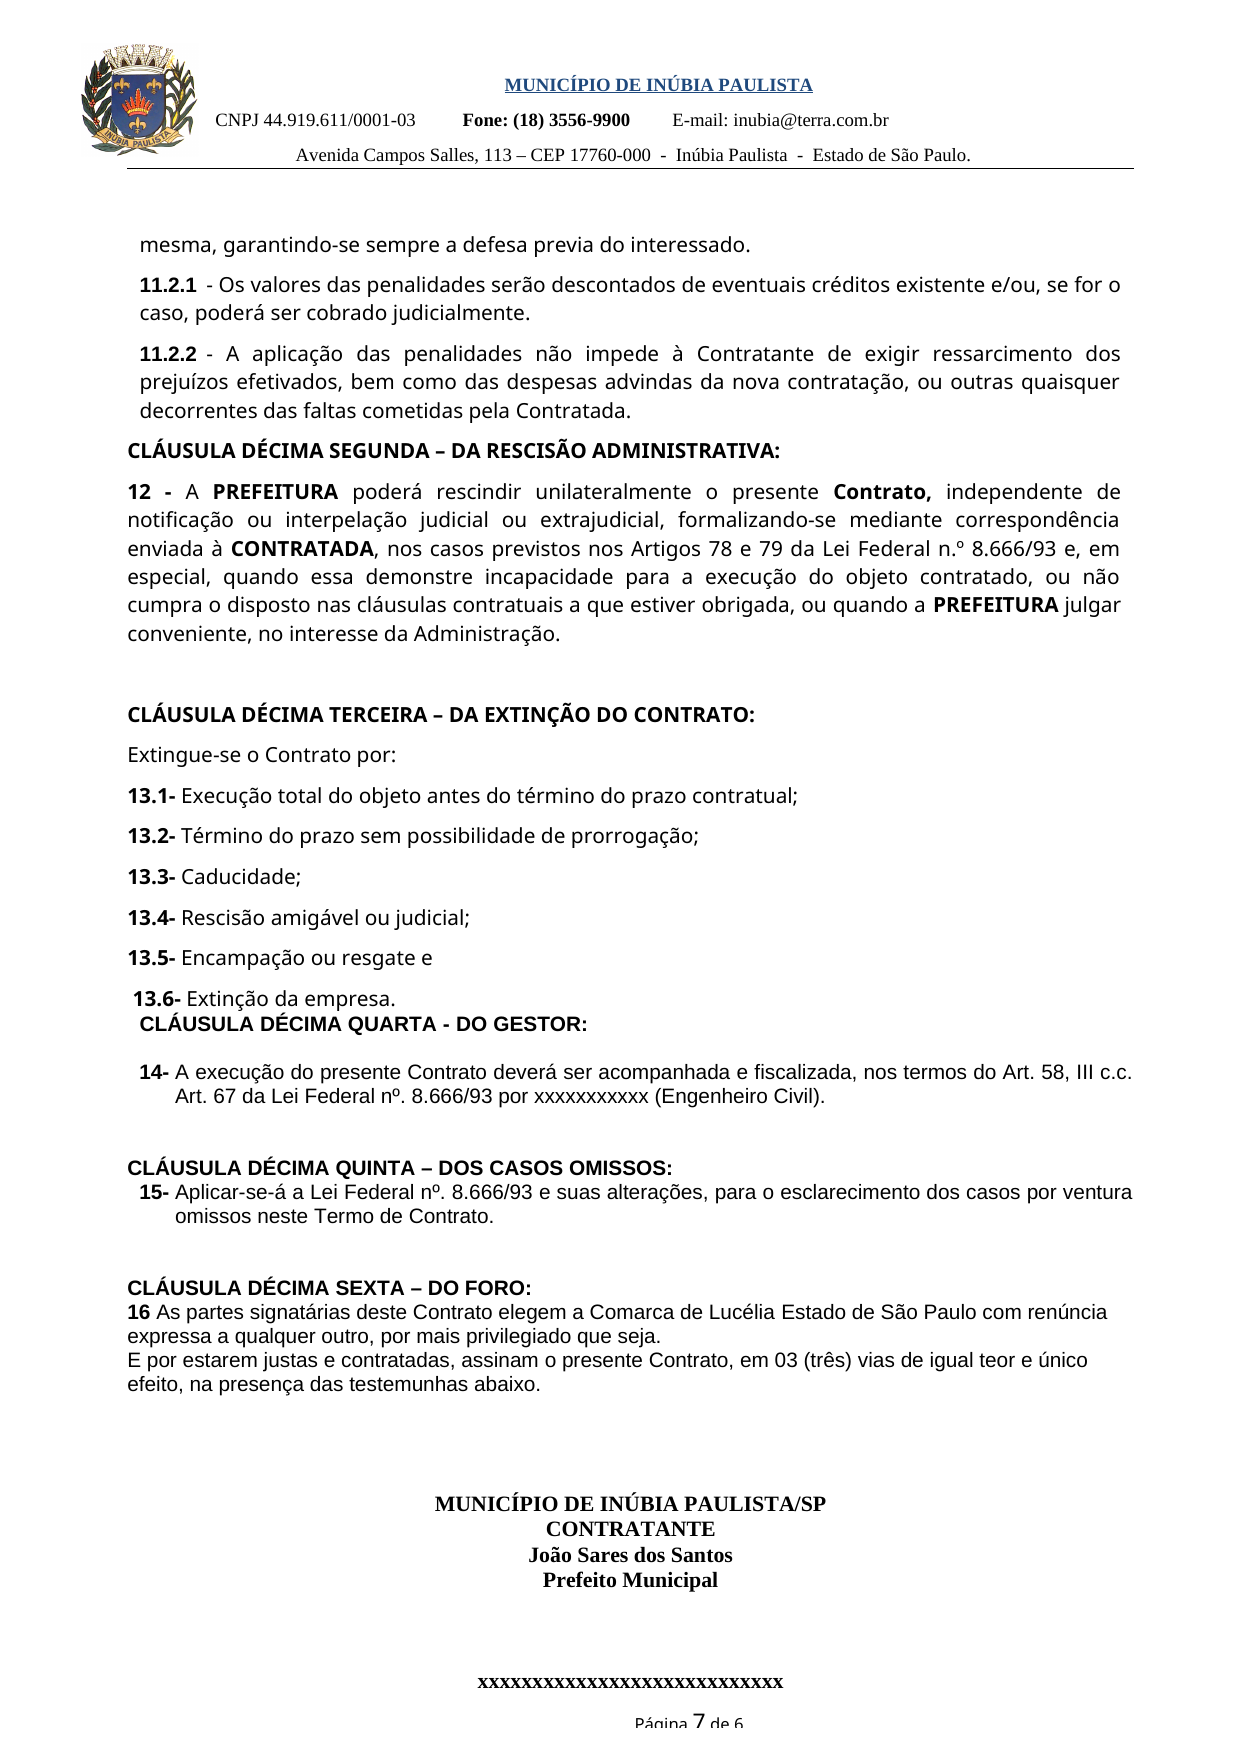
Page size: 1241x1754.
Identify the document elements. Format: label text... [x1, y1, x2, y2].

text 13.3- Caducidade; [127, 862, 1121, 891]
text CLÁUSULA DÉCIMA QUINTA – DOS CASOS OMISSOS: [127, 1156, 1134, 1180]
text João Sares dos Santos [127, 1542, 1134, 1567]
list - Os valores das penalidades serão descontados de eventuais créditos existente e/ou, se for o caso, poderá ser cobrado judicialmente. [139, 270, 1123, 327]
text Extingue-se o Contrato por: [127, 741, 1121, 769]
text 13.5- Encampação ou resgate e [127, 943, 1121, 972]
text CLÁUSULA DÉCIMA SEXTA – DO FORO: [127, 1276, 1134, 1299]
text 16 As partes signatárias deste Contrato elegem a Comarca de Lucélia Estado de São Paulo com renúncia expressa a qualquer outro, por mais privilegiado que seja. [127, 1299, 1134, 1347]
list A execução do presente Contrato deverá ser acompanhada e fiscalizada, nos termos do Art. 58, III c.c. Art. 67 da Lei Federal nº. 8.666/93 por xxxxxxxxxxx (Engenheiro Civil). [139, 1060, 1134, 1108]
text CLÁUSULA DÉCIMA TERCEIRA – DA EXTINÇÃO DO CONTRATO: [127, 700, 1121, 728]
text 13.1- Execução total do objeto antes do término do prazo contratual; [127, 781, 1121, 809]
list Aplicar-se-á a Lei Federal nº. 8.666/93 e suas alterações, para o esclarecimento dos casos por ventura omissos neste Termo de Contrato. [139, 1180, 1134, 1228]
picture [81, 43, 199, 157]
text 13.6- Extinção da empresa. [127, 984, 1121, 1012]
text 12 - A PREFEITURA poderá rescindir unilateralmente o presente Contrato, independente de notificação ou interpelação judicial ou extrajudicial, formalizando-se mediante correspondência enviada à CONTRATADA, nos casos previstos nos Artigos 78 e 79 da Lei Federal n.º 8.666/93 e, em especial, quando essa demonstre incapacidade para a execução do objeto contratado, ou não cumpra o disposto nas cláusulas contratuais a que estiver obrigada, ou quando a PREFEITURA julgar conveniente, no interesse da Administração. [127, 477, 1121, 647]
text E por estarem justas e contratadas, assinam o presente Contrato, em 03 (três) vias de igual teor e único efeito, na presença das testemunhas abaixo. [127, 1347, 1134, 1395]
text CONTRATANTE [127, 1516, 1134, 1542]
subtitle CLÁUSULA DÉCIMA QUARTA - DO GESTOR: [139, 1012, 1134, 1036]
list - A aplicação das penalidades não impede à Contratante de exigir ressarcimento dos prejuízos efetivados, bem como das despesas advindas da nova contratação, ou outras quaisquer decorrentes das faltas cometidas pela Contratada. [139, 339, 1122, 424]
text Prefeito Municipal [127, 1567, 1134, 1592]
text MUNICÍPIO DE INÚBIA PAULISTA/SP [127, 1491, 1134, 1516]
text CLÁUSULA DÉCIMA SEGUNDA – DA RESCISÃO ADMINISTRATIVA: [127, 436, 1121, 465]
text xxxxxxxxxxxxxxxxxxxxxxxxxxxx [127, 1668, 1134, 1693]
text 13.2- Término do prazo sem possibilidade de prorrogação; [127, 822, 1121, 850]
text 13.4- Rescisão amigável ou judicial; [127, 903, 1121, 931]
